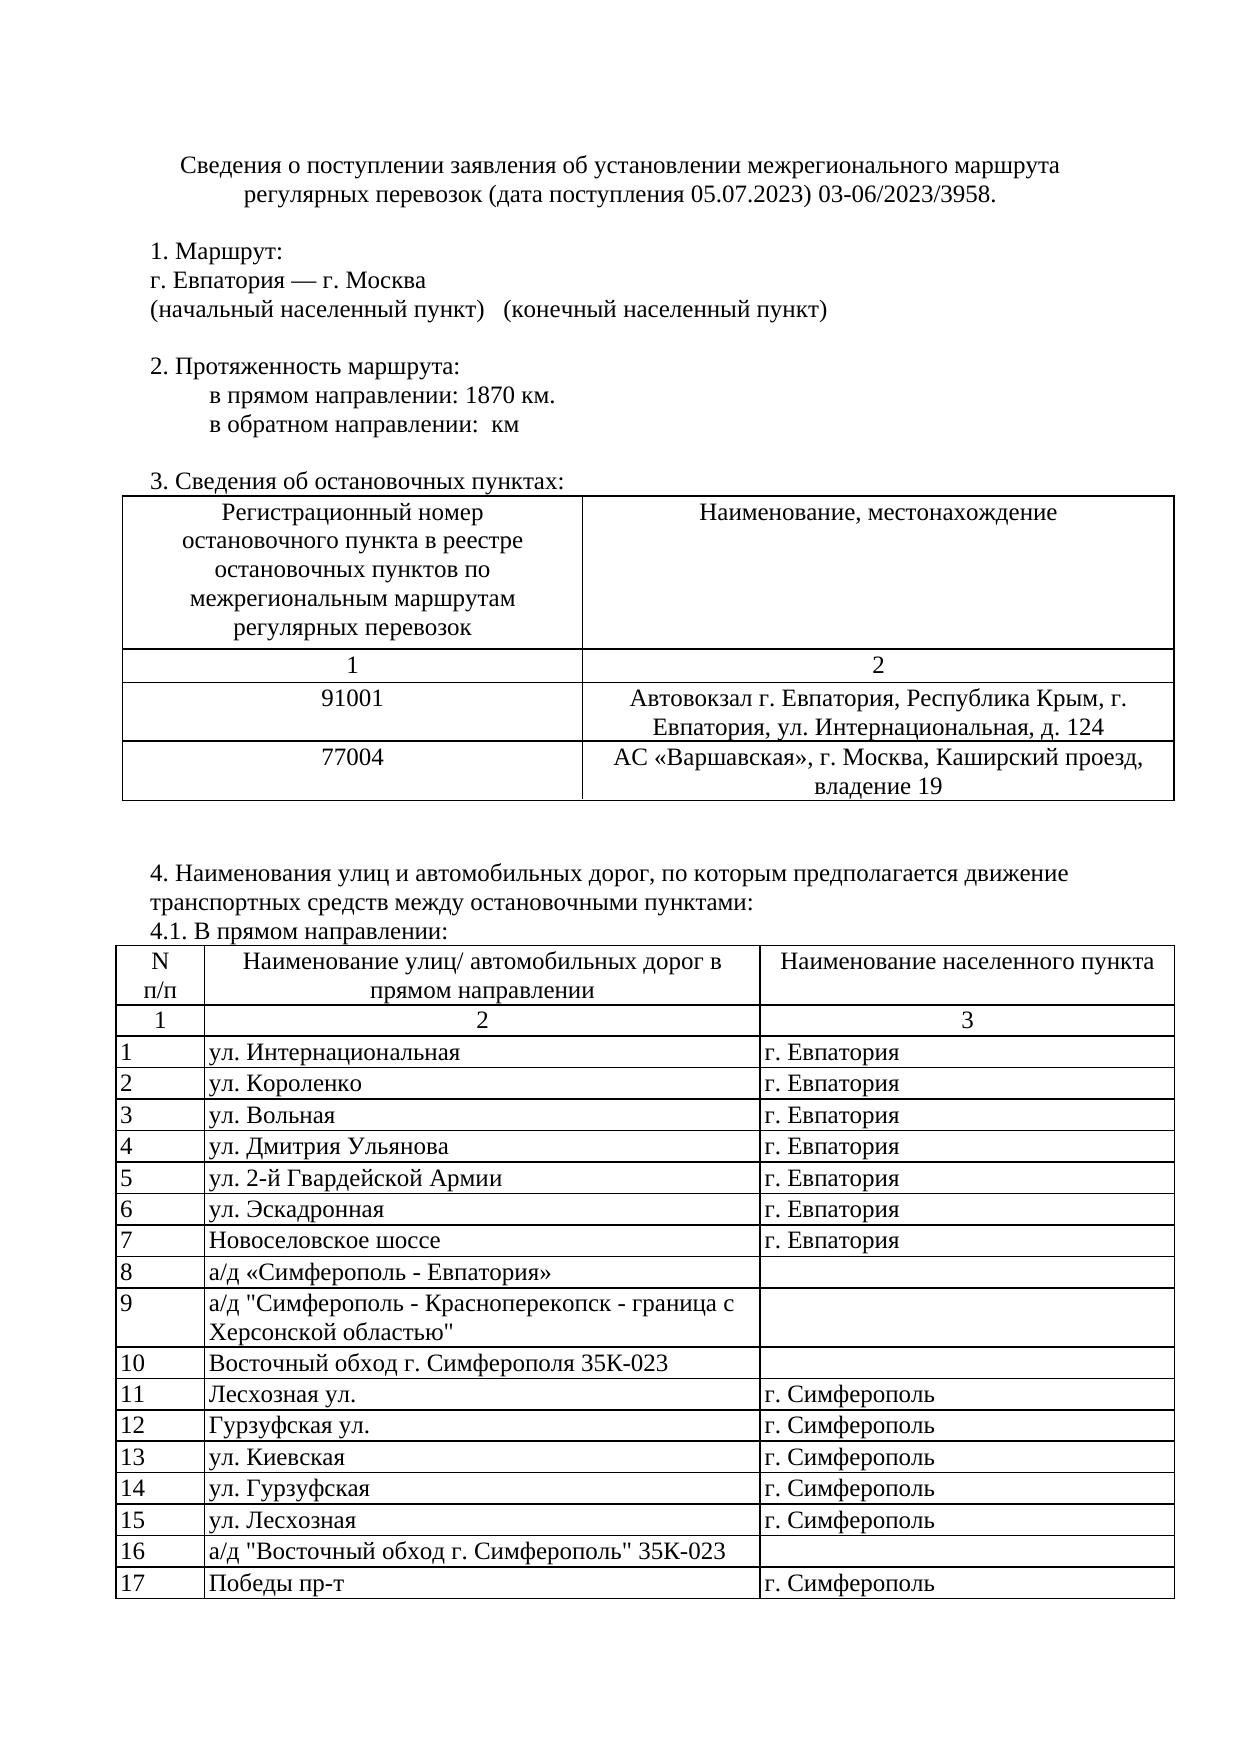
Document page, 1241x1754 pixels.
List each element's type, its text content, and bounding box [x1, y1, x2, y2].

table_cell ул. Дмитрия Ульянова [205, 1131, 759, 1161]
table_cell г. Симферополь [761, 1411, 1174, 1440]
table_cell 1 [117, 1037, 204, 1067]
table_cell [761, 1536, 1174, 1566]
table_cell Автовокзал г. Евпатория, Республика Крым, г. Евпатория, ул. Интернациональная, д. 124 [583, 683, 1173, 740]
table_cell ул. Интернациональная [205, 1037, 759, 1067]
table_cell 5 [117, 1163, 204, 1193]
table_cell ул. 2-й Гвардейской Армии [205, 1163, 759, 1193]
table_cell г. Симферополь [761, 1568, 1174, 1598]
table_cell г. Евпатория [761, 1037, 1174, 1067]
table_cell 4 [117, 1131, 204, 1161]
table_cell Восточный обход г. Симферополя 35К-023 [205, 1348, 759, 1377]
table_cell 91001 [123, 683, 582, 740]
table_cell 3 [117, 1100, 204, 1130]
table_cell 6 [117, 1194, 204, 1224]
table_cell Новоселовское шоссе [205, 1226, 759, 1256]
table_cell г. Евпатория [761, 1194, 1174, 1224]
table_cell АС «Варшавская», г. Москва, Каширский проезд, владение 19 [583, 742, 1173, 799]
table_header Наименование населенного пункта [761, 946, 1174, 1004]
table_cell 77004 [123, 742, 582, 799]
table_header Наименование улиц/ автомобильных дорог в прямом направлении [205, 946, 759, 1004]
table_cell 1 [117, 1006, 204, 1035]
table_cell г. Евпатория [761, 1068, 1174, 1098]
table_cell 8 [117, 1257, 204, 1287]
table_header N п/п [117, 946, 204, 1004]
table_cell 7 [117, 1226, 204, 1256]
table_header Регистрационный номер остановочного пункта в реестре остановочных пунктов по межрегиональным маршрутам регулярных перевозок [123, 497, 582, 648]
table_cell 9 [117, 1289, 204, 1346]
text 4. Наименования улиц и автомобильных дорог, по которым предполагается движение транспортных средств между остановочными пунктами: [150, 858, 1090, 916]
table_cell 2 [205, 1006, 759, 1035]
text (начальный населенный пункт) (конечный населенный пункт) [150, 294, 1090, 322]
table_header Наименование, местонахождение [583, 497, 1173, 648]
table_cell 15 [117, 1505, 204, 1535]
text Сведения о поступлении заявления об установлении межрегионального маршрута регулярных перевозок (дата поступления 05.07.2023) 03-06/2023/3958. [150, 150, 1090, 207]
table_cell ул. Гурзуфская [205, 1473, 759, 1503]
table_cell Победы пр-т [205, 1568, 759, 1598]
table_cell ул. Лесхозная [205, 1505, 759, 1535]
table_cell 3 [761, 1006, 1174, 1035]
table_cell ул. Киевская [205, 1442, 759, 1472]
table_cell 13 [117, 1442, 204, 1472]
table_cell г. Евпатория [761, 1131, 1174, 1161]
text 3. Сведения об остановочных пунктах: [150, 466, 1090, 495]
table_cell ул. Короленко [205, 1068, 759, 1098]
table_cell 1 [123, 650, 582, 681]
text 2. Протяженность маршрута: [150, 351, 1090, 380]
table_cell 17 [117, 1568, 204, 1598]
table_cell г. Симферополь [761, 1379, 1174, 1409]
table_cell 2 [583, 650, 1173, 681]
table_cell г. Симферополь [761, 1505, 1174, 1535]
table_cell а/д «Симферополь - Евпатория» [205, 1257, 759, 1287]
table_cell [761, 1257, 1174, 1287]
table_cell 16 [117, 1536, 204, 1566]
text г. Евпатория — г. Москва [150, 265, 1090, 294]
table_cell 12 [117, 1411, 204, 1440]
text в обратном направлении: км [150, 409, 1090, 437]
table_cell [761, 1289, 1174, 1346]
table_cell г. Евпатория [761, 1226, 1174, 1256]
table_cell ул. Вольная [205, 1100, 759, 1130]
table_cell г. Симферополь [761, 1473, 1174, 1503]
table_cell [761, 1348, 1174, 1377]
table_cell г. Евпатория [761, 1163, 1174, 1193]
table_cell г. Симферополь [761, 1442, 1174, 1472]
table_cell Гурзуфская ул. [205, 1411, 759, 1440]
text 1. Маршрут: [150, 236, 1090, 265]
table_cell г. Евпатория [761, 1100, 1174, 1130]
table_cell ул. Эскадронная [205, 1194, 759, 1224]
table_cell Лесхозная ул. [205, 1379, 759, 1409]
table_cell 10 [117, 1348, 204, 1377]
text 4.1. В прямом направлении: [150, 916, 1090, 945]
table_cell 14 [117, 1473, 204, 1503]
text в прямом направлении: 1870 км. [150, 380, 1090, 409]
table_cell а/д "Симферополь - Красноперекопск - граница с Херсонской областью" [205, 1289, 759, 1346]
table_cell а/д "Восточный обход г. Симферополь" 35К-023 [205, 1536, 759, 1566]
table_cell 2 [117, 1068, 204, 1098]
table_cell 11 [117, 1379, 204, 1409]
